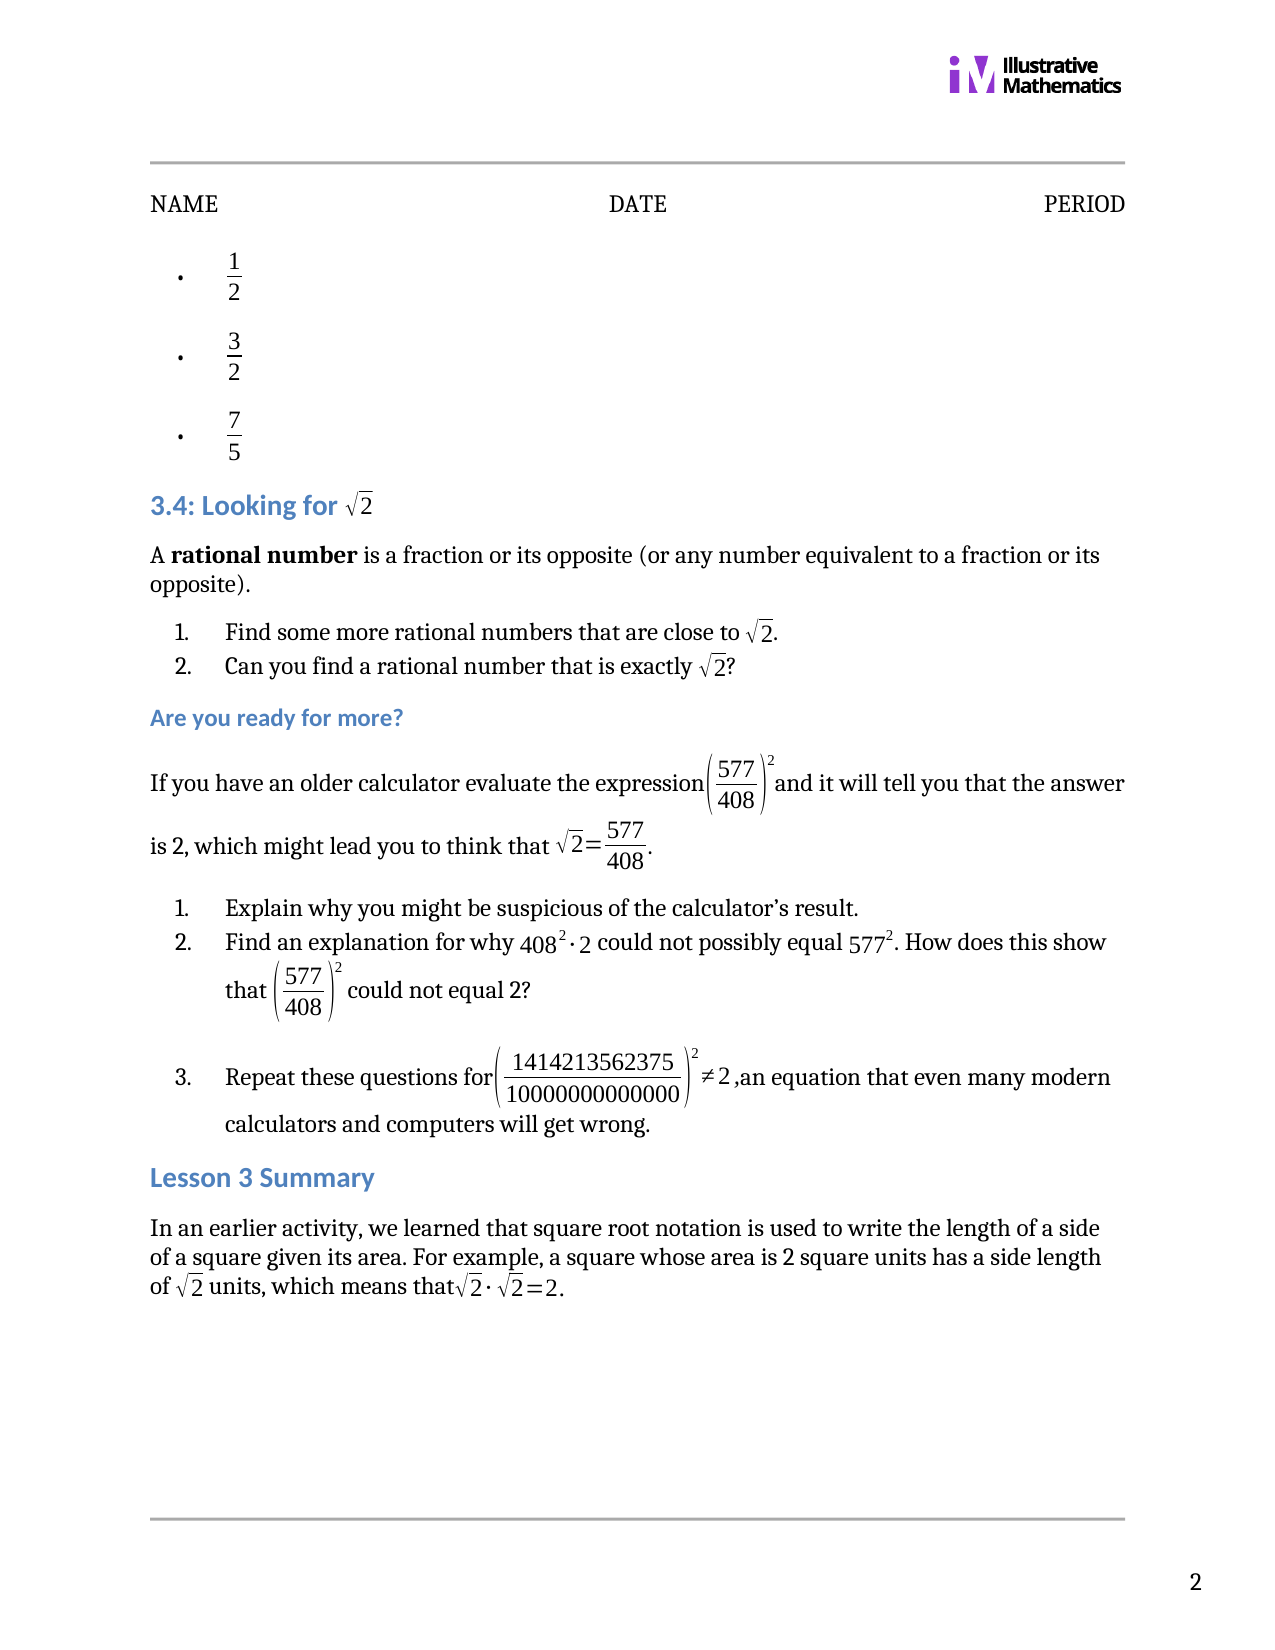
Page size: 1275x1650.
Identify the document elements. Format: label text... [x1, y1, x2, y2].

text If you have an older calculator evaluate the expressionand it will tell you that the answer is 2, which might lead you to think that . [150, 751, 1125, 875]
list Find an explanation for why could not possibly equal . How does this show that could not equal 2? [175, 927, 1125, 1023]
picture [949, 55, 1121, 93]
list Explain why you might be suspicious of the calculator’s result. [175, 894, 1125, 923]
text In an earlier activity, we learned that square root notation is used to write the length of a side of a square given its area. For example, a square whose area is 2 square units has a side length of units, which means that [150, 1214, 1125, 1301]
list Find some more rational numbers that are close to . [175, 617, 1125, 647]
list Repeat these questions foran equation that even many modern calculators and computers will get wrong. [175, 1044, 1125, 1138]
text A rational number is a fraction or its opposite (or any number equivalent to a fraction or its opposite). [150, 541, 1125, 599]
subtitle 3.4: Looking for [150, 487, 1125, 522]
subtitle Are you ready for more? [150, 702, 1125, 732]
list Can you find a rational number that is exactly ? [175, 651, 1125, 681]
subtitle Lesson 3 Summary [150, 1159, 1125, 1195]
